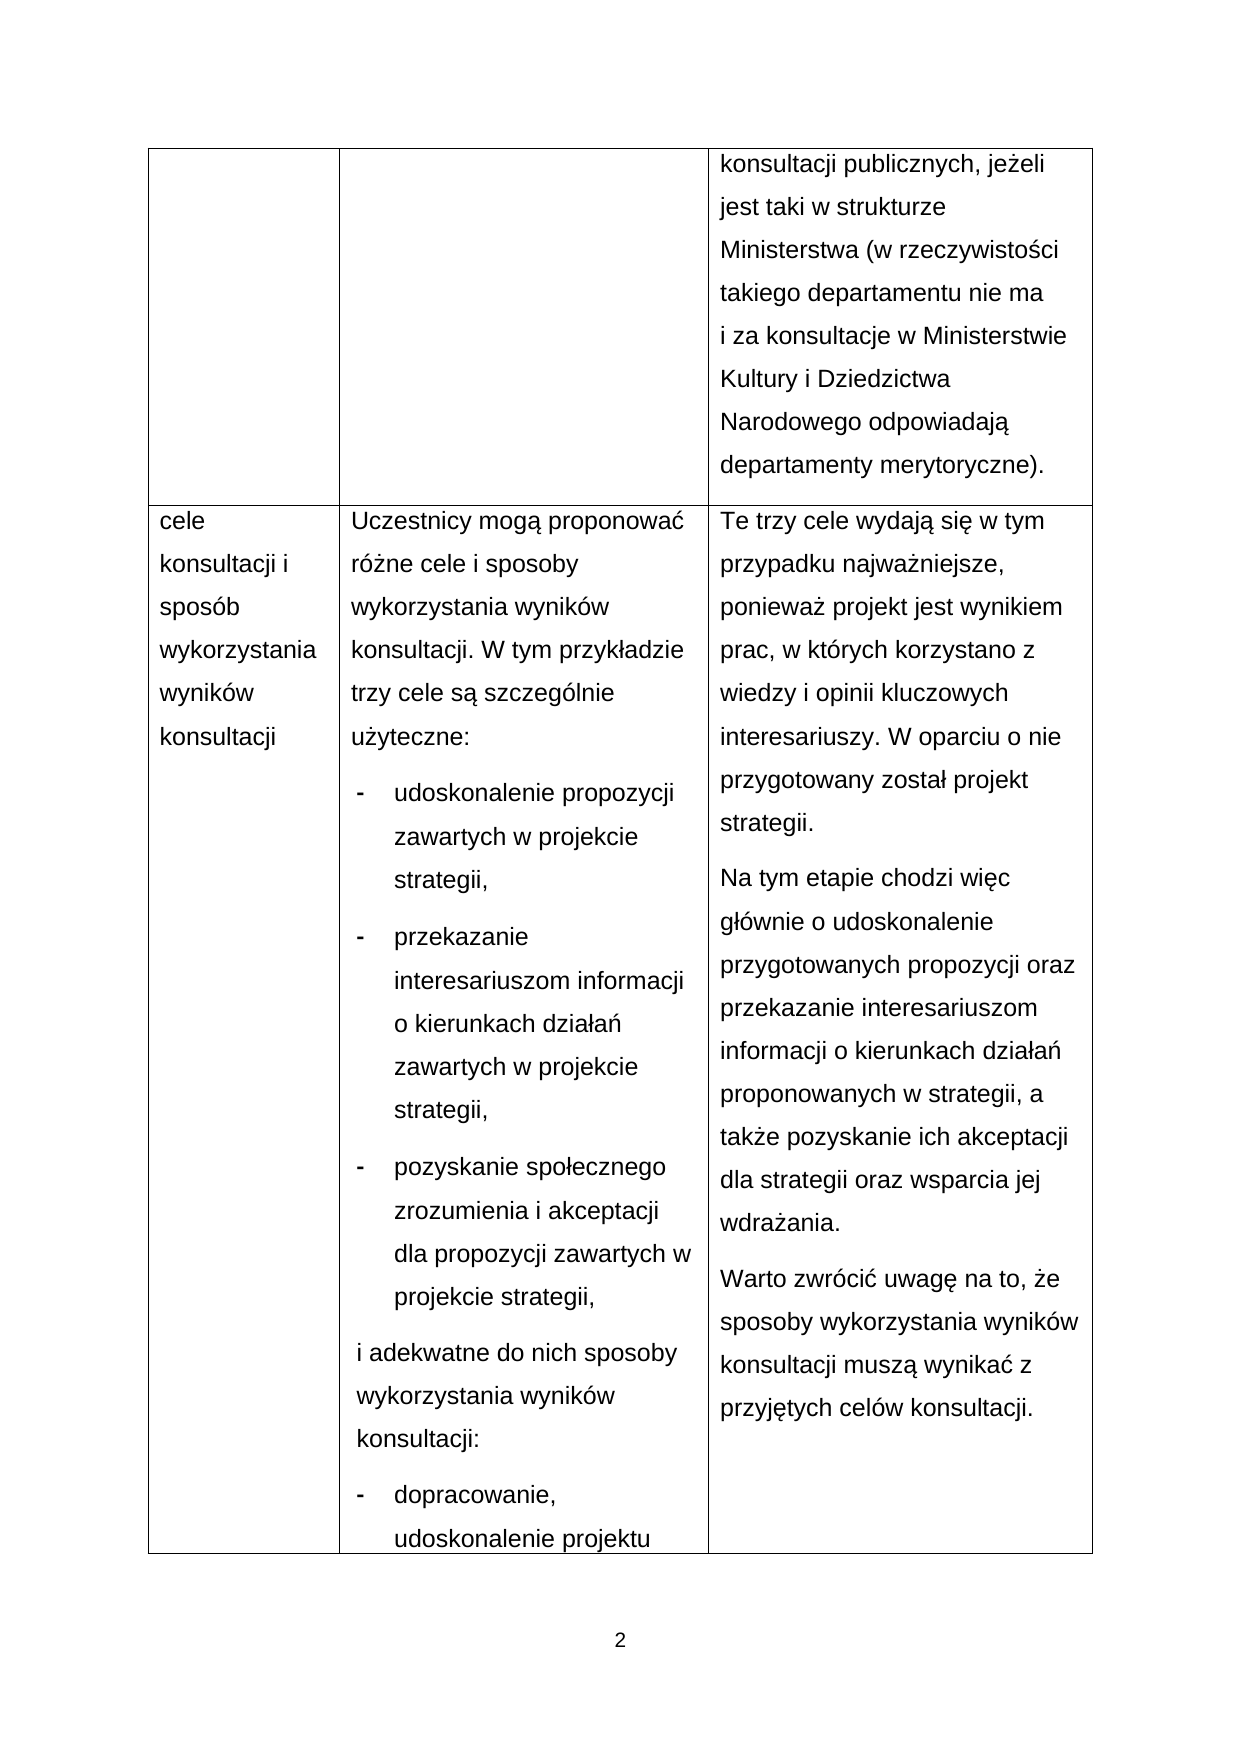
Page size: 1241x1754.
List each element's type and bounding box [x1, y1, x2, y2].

table_cell [340, 506, 708, 1553]
table_cell [340, 149, 708, 505]
table_cell [709, 149, 1092, 505]
table_cell [149, 149, 339, 505]
table_cell [709, 506, 1092, 1553]
table_cell [149, 506, 339, 1553]
